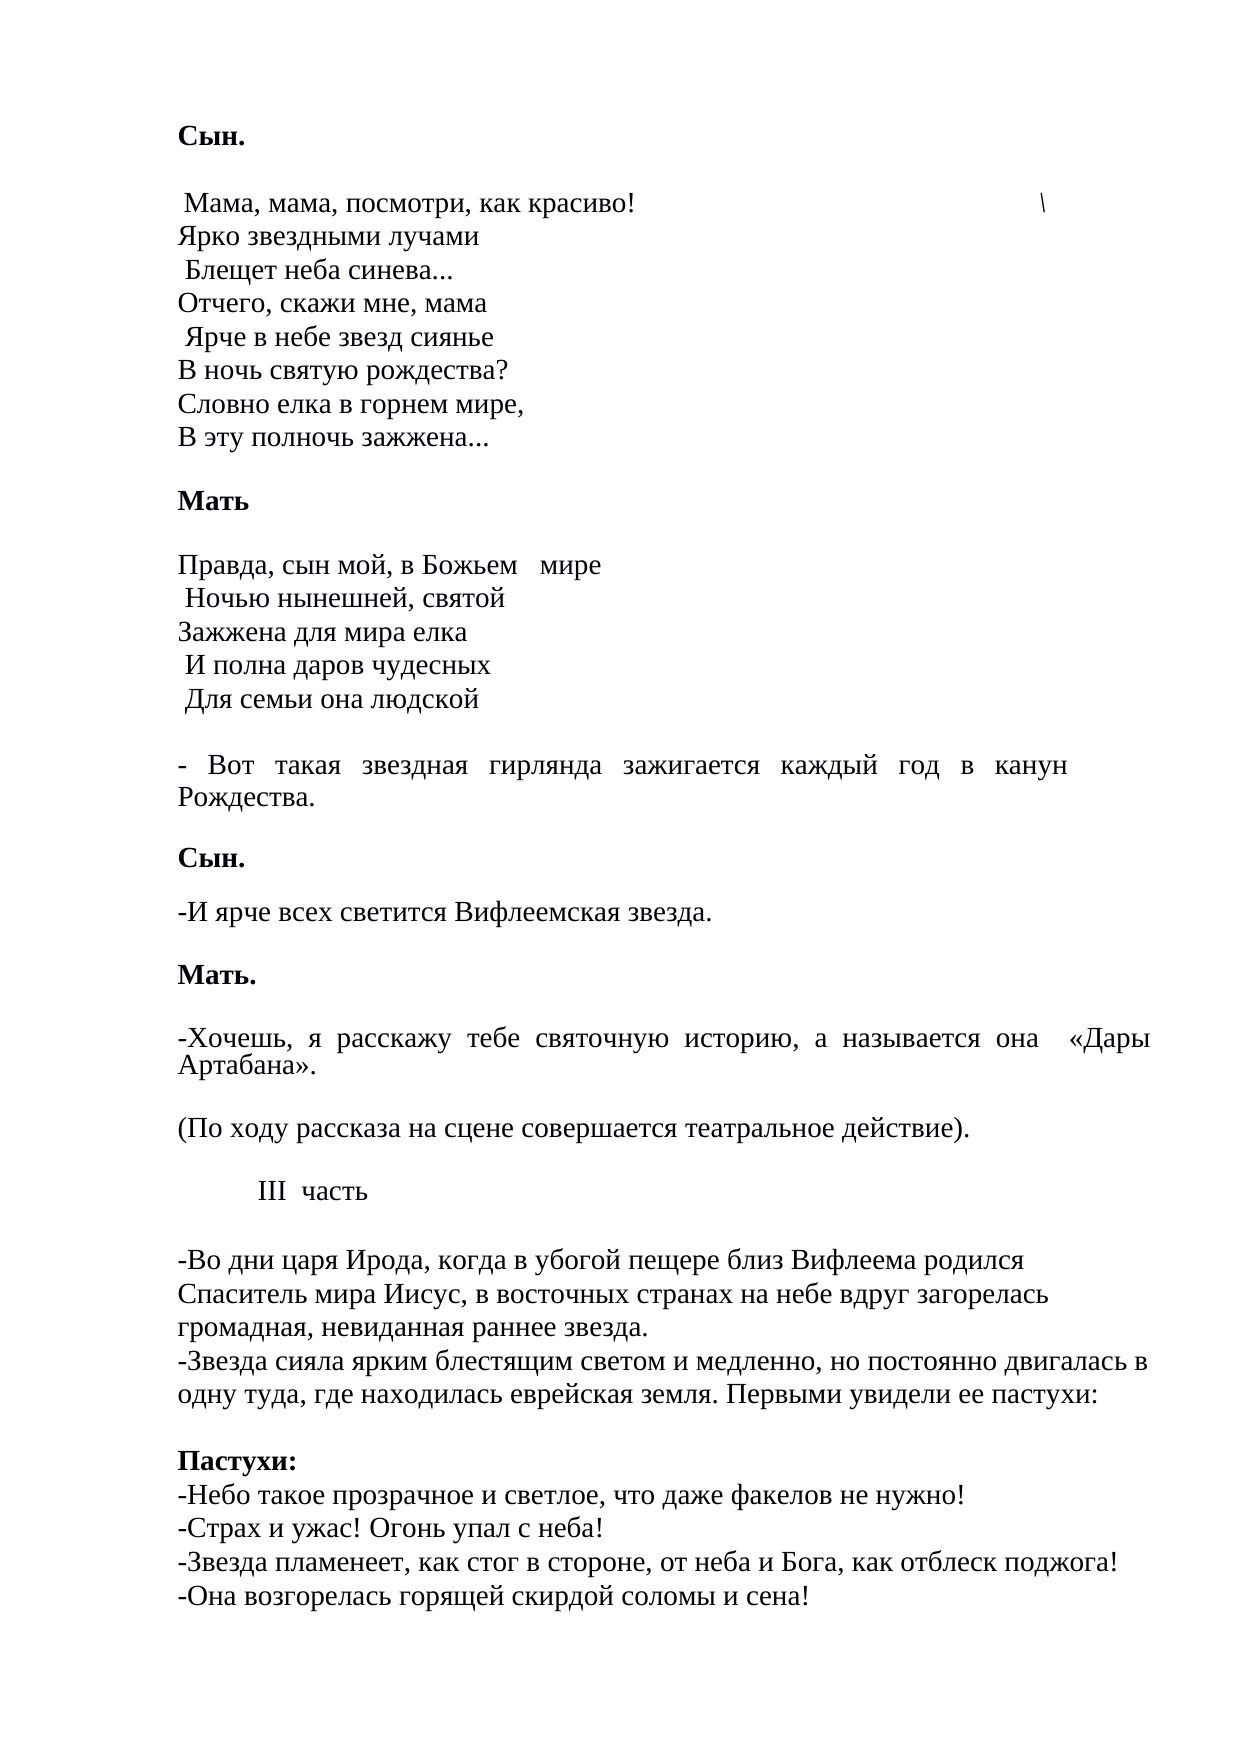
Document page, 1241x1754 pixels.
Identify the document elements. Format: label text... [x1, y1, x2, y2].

text Для семьи она людской [177, 681, 716, 715]
text Словно елка в горнем мире, [177, 386, 699, 420]
text Ночью нынешней, святой [177, 581, 716, 614]
text Мать [177, 484, 716, 517]
text И полна даров чудесных [177, 648, 716, 681]
text Ярко звездными лучами [177, 219, 716, 252]
text В эту полночь зажжена... [177, 420, 716, 453]
text -Страх и ужас! Огонь упал с неба! [177, 1511, 1152, 1544]
text Пастухи: [177, 1443, 1152, 1477]
text -Во дни царя Ирода, когда в убогой пещере близ Вифлеема родился Спаситель мира Иисус, в восточных странах на небе вдруг загорелась громадная, невиданная раннее звезда. [177, 1242, 1152, 1343]
text Отчего, скажи мне, мама [177, 286, 699, 319]
text Мать. [177, 963, 1152, 990]
text В ночь святую рождества? [44, 353, 699, 386]
text - Вот такая звездная гирлянда зажигается каждый год в канун Рождества. [177, 748, 1068, 813]
text Правда, сын мой, в Божьем мире [177, 547, 716, 581]
text Сын. [177, 845, 1152, 872]
text Зажжена для мира елка [177, 614, 716, 648]
text -Звезда пламенеет, как стог в стороне, от неба и Бога, как отблеск поджога! [177, 1544, 1152, 1578]
text Мама, мама, посмотри, как красиво! \ [88, 185, 1152, 219]
text -Звезда сияла ярким блестящим светом и медленно, но постоянно двигалась в одну туда, где находилась еврейская земля. Первыми увидели ее пастухи: [177, 1343, 1152, 1410]
text -Она возгорелась горящей скирдой соломы и сена! [177, 1578, 1152, 1611]
text -Хочешь, я расскажу тебе святочную историю, а называется она «Дары Артабана». [177, 1026, 1152, 1080]
text Ярче в небе звезд сиянье [177, 319, 699, 353]
text (По ходу рассказа на сцене совершается театральное действие). [177, 1116, 1152, 1143]
text Блещет неба синева... [177, 252, 716, 286]
text -Небо такое прозрачное и светлое, что даже факелов не нужно! [177, 1477, 1152, 1511]
text Сын. [177, 118, 1152, 152]
text III часть [177, 1179, 1152, 1206]
text -И ярче всех светится Вифлеемская звезда. [177, 900, 1152, 927]
